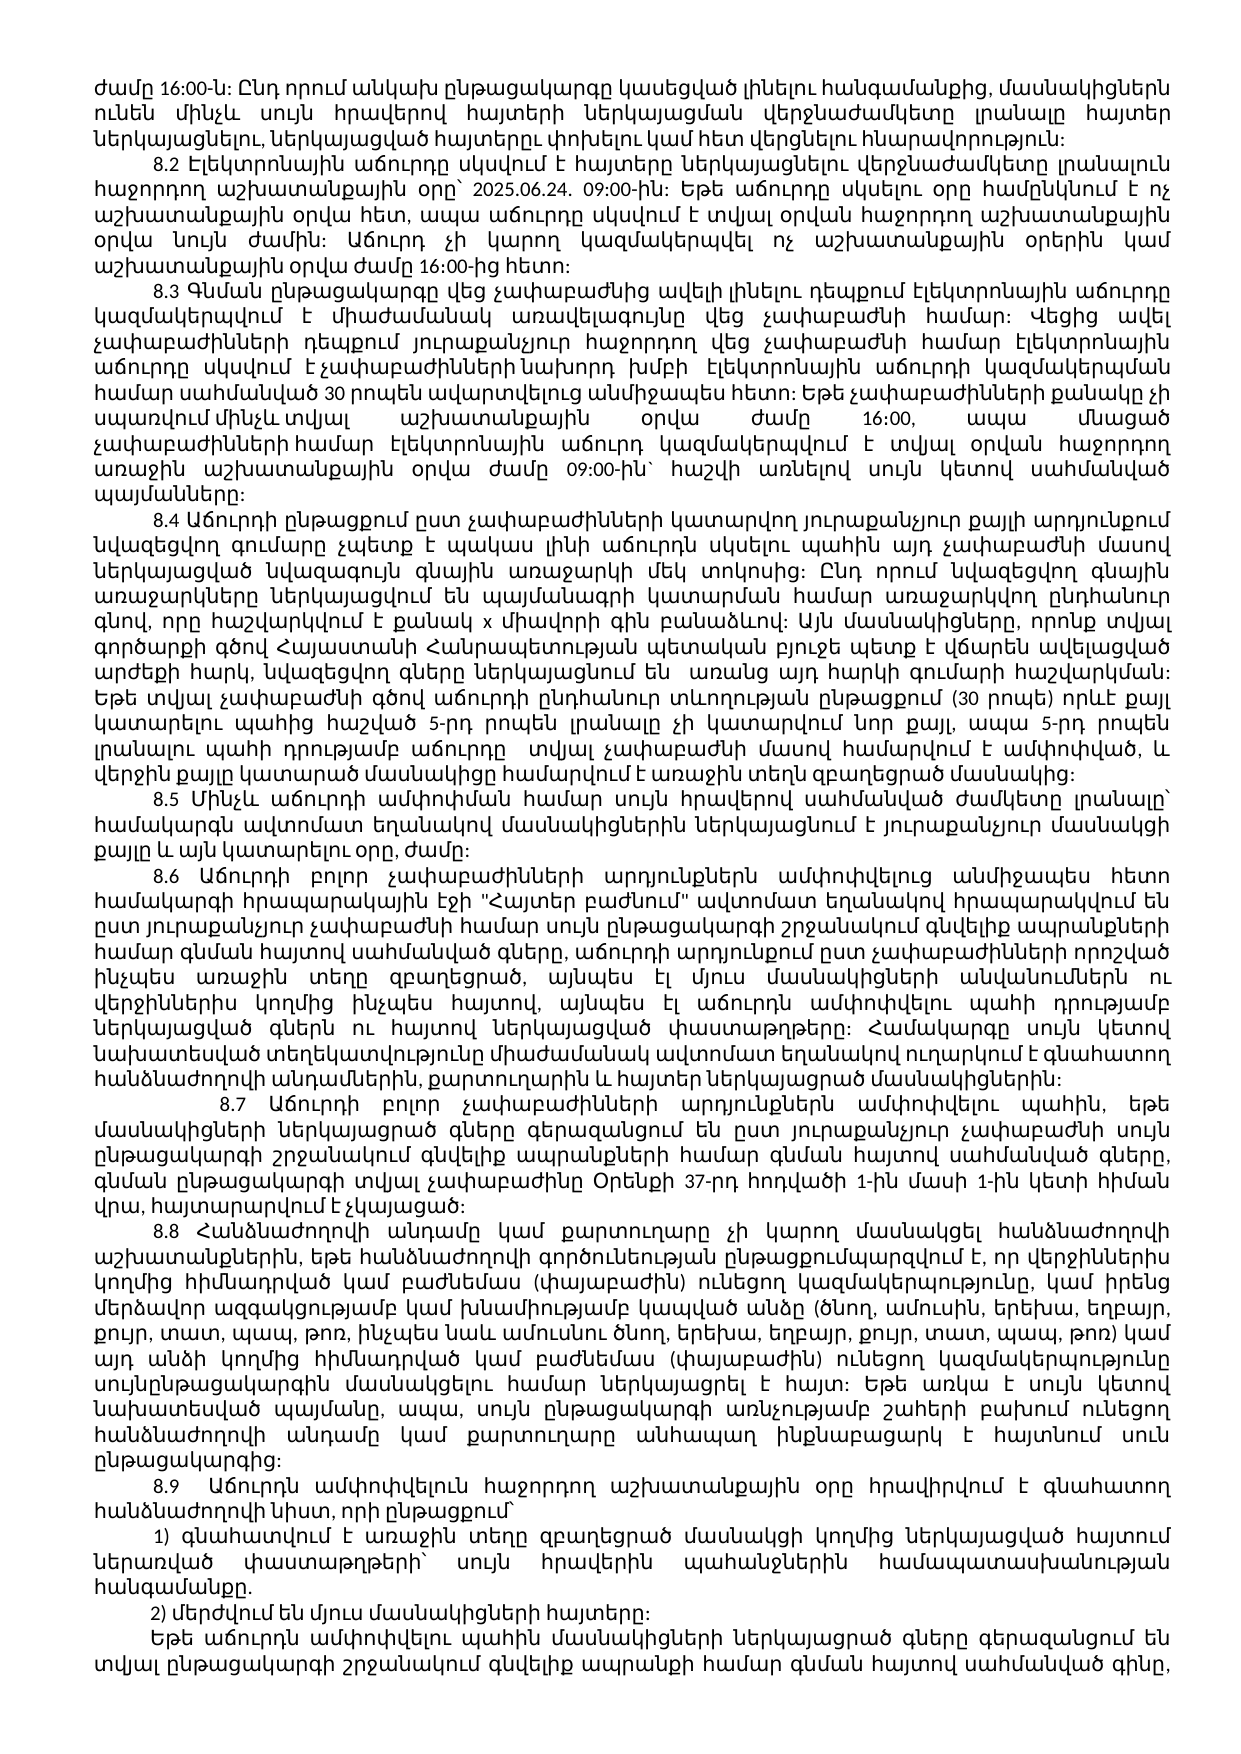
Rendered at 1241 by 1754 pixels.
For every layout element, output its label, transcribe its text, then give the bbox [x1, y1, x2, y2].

text 8.9 Աճուրդն ամփոփվելուն հաջորդող աշխատանքային օրը հրավիրվում է գնահատող հանձնաժողովի նիստ, որի ընթացքում՝ [94, 1473, 1171, 1524]
text 8.2 Էլեկտրոնային աճուրդը սկսվում է հայտերը ներկայացնելու վերջնաժամկետը լրանալուն հաջորդող աշխատանքային օրը՝ 2025.06.24. 09:00 -ին: Եթե աճուրդը սկսելու օրը համընկնում է ոչ աշխատանքային օրվա հետ, ապա աճուրդը սկսվում է տվյալ օրվան հաջորդող աշխատանքային օրվա նույն ժամին: Աճուրդ չի կարող կազմակերպվել ոչ աշխատանքային օրերին կամ աշխատանքային օրվա ժամը 16։00-ից հետո: [94, 151, 1171, 278]
text 1) գնահատվում է առաջին տեղը զբաղեցրած մասնակցի կողմից ներկայացված հայտում ներառված փաստաթղթերի՝ սույն հրավերին պահանջներին համապատասխանության հանգամանքը. [94, 1524, 1171, 1600]
text 2) մերժվում են մյուս մասնակիցների հայտերը: [94, 1600, 1171, 1625]
text 8.5 Մինչև աճուրդի ամփոփման համար սույն հրավերով սահմանված ժամկետը լրանալը՝ համակարգն ավտոմատ եղանակով մասնակիցներին ներկայացնում է յուրաքանչյուր մասնակցի քայլը և այն կատարելու օրը, ժամը: [94, 787, 1171, 863]
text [94, 75, 1171, 151]
text 8.3 Գնման ընթացակարգը վեց չափաբաժնից ավելի լինելու դեպքում էլեկտրոնային աճուրդը կազմակերպվում է միաժամանակ առավելագույնը վեց չափաբաժնի համար: Վեցից ավել չափաբաժինների դեպքում յուրաքանչյուր հաջորդող վեց չափաբաժնի համար էլեկտրոնային աճուրդը սկսվում է չափաբաժինների նախորդ խմբի էլեկտրոնային աճուրդի կազմակերպման համար սահմանված 30 րոպեն ավարտվելուց անմիջապես հետո: Եթե չափաբաժինների քանակը չի սպառվում մինչև տվյալ աշխատանքային օրվա ժամը 16։00, ապա մնացած չափաբաժինների համար էլեկտրոնային աճուրդ կազմակերպվում է տվյալ օրվան հաջորդող առաջին աշխատանքային օրվա ժամը 09:00-ին` հաշվի առնելով սույն կետով սահմանված պայմանները: [94, 278, 1171, 507]
text 8.7 Աճուրդի բոլոր չափաբաժինների արդյունքներն ամփոփվելու պահին, եթե մասնակիցների ներկայացրած գները գերազանցում են ըստ յուրաքանչյուր չափաբաժնի սույն ընթացակարգի շրջանակում գնվելիք ապրանքների համար գնման հայտով սահմանված գները, գնման ընթացակարգի տվյալ չափաբաժինը Օրենքի 37-րդ հոդվածի 1-ին մասի 1-ին կետի հիման վրա, հայտարարվում է չկայացած: [94, 1092, 1171, 1219]
text 8.4 Աճուրդի ընթացքում ըստ չափաբաժինների կատարվող յուրաքանչյուր քայլի արդյունքում նվազեցվող գումարը չպետք է պակաս լինի աճուրդն սկսելու պահին այդ չափաբաժնի մասով ներկայացված նվազագույն գնային առաջարկի մեկ տոկոսից: Ընդ որում նվազեցվող գնային առաջարկները ներկայացվում են պայմանագրի կատարման համար առաջարկվող ընդհանուր գնով, որը հաշվարկվում է քանակ x միավորի գին բանաձևով: Այն մասնակիցները, որոնք տվյալ գործարքի գծով Հայաստանի Հանրապետության պետական բյուջե պետք է վճարեն ավելացված արժեքի հարկ, նվազեցվող գները ներկայացնում են առանց այդ հարկի գումարի հաշվարկման: Եթե տվյալ չափաբաժնի գծով աճուրդի ընդհանուր տևողության ընթացքում (30 րոպե) որևէ քայլ կատարելու պահից հաշված 5-րդ րոպեն լրանալը չի կատարվում նոր քայլ, ապա 5-րդ րոպեն լրանալու պահի դրությամբ աճուրդը տվյալ չափաբաժնի մասով համարվում է ամփոփված, և վերջին քայլը կատարած մասնակիցը համարվում է առաջին տեղն զբաղեցրած մասնակից: [94, 507, 1171, 787]
text 8.8 Հանձնաժողովի անդամը կամ քարտուղարը չի կարող մասնակցել հանձնաժողովի աշխատանքներին, եթե հանձնաժողովի գործունեության ընթացքումպարզվում է, որ վերջիններիս կողմից հիմնադրված կամ բաժնեմաս (փայաբաժին) ունեցող կազմակերպությունը, կամ իրենց մերձավոր ազգակցությամբ կամ խնամիությամբ կապված անձը (ծնող, ամուսին, երեխա, եղբայր, քույր, տատ, պապ, թոռ, ինչպես նաև ամուսնու ծնող, երեխա, եղբայր, քույր, տատ, պապ, թոռ) կամ այդ անձի կողմից հիմնադրված կամ բաժնեմաս (փայաբաժին) ունեցող կազմակերպությունը սույնընթացակարգին մասնակցելու համար ներկայացրել է հայտ: Եթե առկա է սույն կետով նախատեսված պայմանը, ապա, սույն ընթացակարգի առնչությամբ շահերի բախում ունեցող հանձնաժողովի անդամը կամ քարտուղարը անհապաղ ինքնաբացարկ է հայտնում սուն ընթացակարգից: [94, 1219, 1171, 1473]
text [94, 1625, 1171, 1676]
text 8.6 Աճուրդի բոլոր չափաբաժինների արդյունքներն ամփոփվելուց անմիջապես հետո համակարգի հրապարակային էջի "Հայտեր բաժնում" ավտոմատ եղանակով հրապարակվում են ըստ յուրաքանչյուր չափաբաժնի համար սույն ընթացակարգի շրջանակում գնվելիք ապրանքների համար գնման հայտով սահմանված գները, աճուրդի արդյունքում ըստ չափաբաժինների որոշված ինչպես առաջին տեղը զբաղեցրած, այնպես էլ մյուս մասնակիցների անվանումներն ու վերջիններիս կողմից ինչպես հայտով, այնպես էլ աճուրդն ամփոփվելու պահի դրությամբ ներկայացված գներն ու հայտով ներկայացված փաստաթղթերը: Համակարգը սույն կետով նախատեսված տեղեկատվությունը միաժամանակ ավտոմատ եղանակով ուղարկում է գնահատող հանձնաժողովի անդամներին, քարտուղարին և հայտեր ներկայացրած մասնակիցներին: [94, 863, 1171, 1092]
